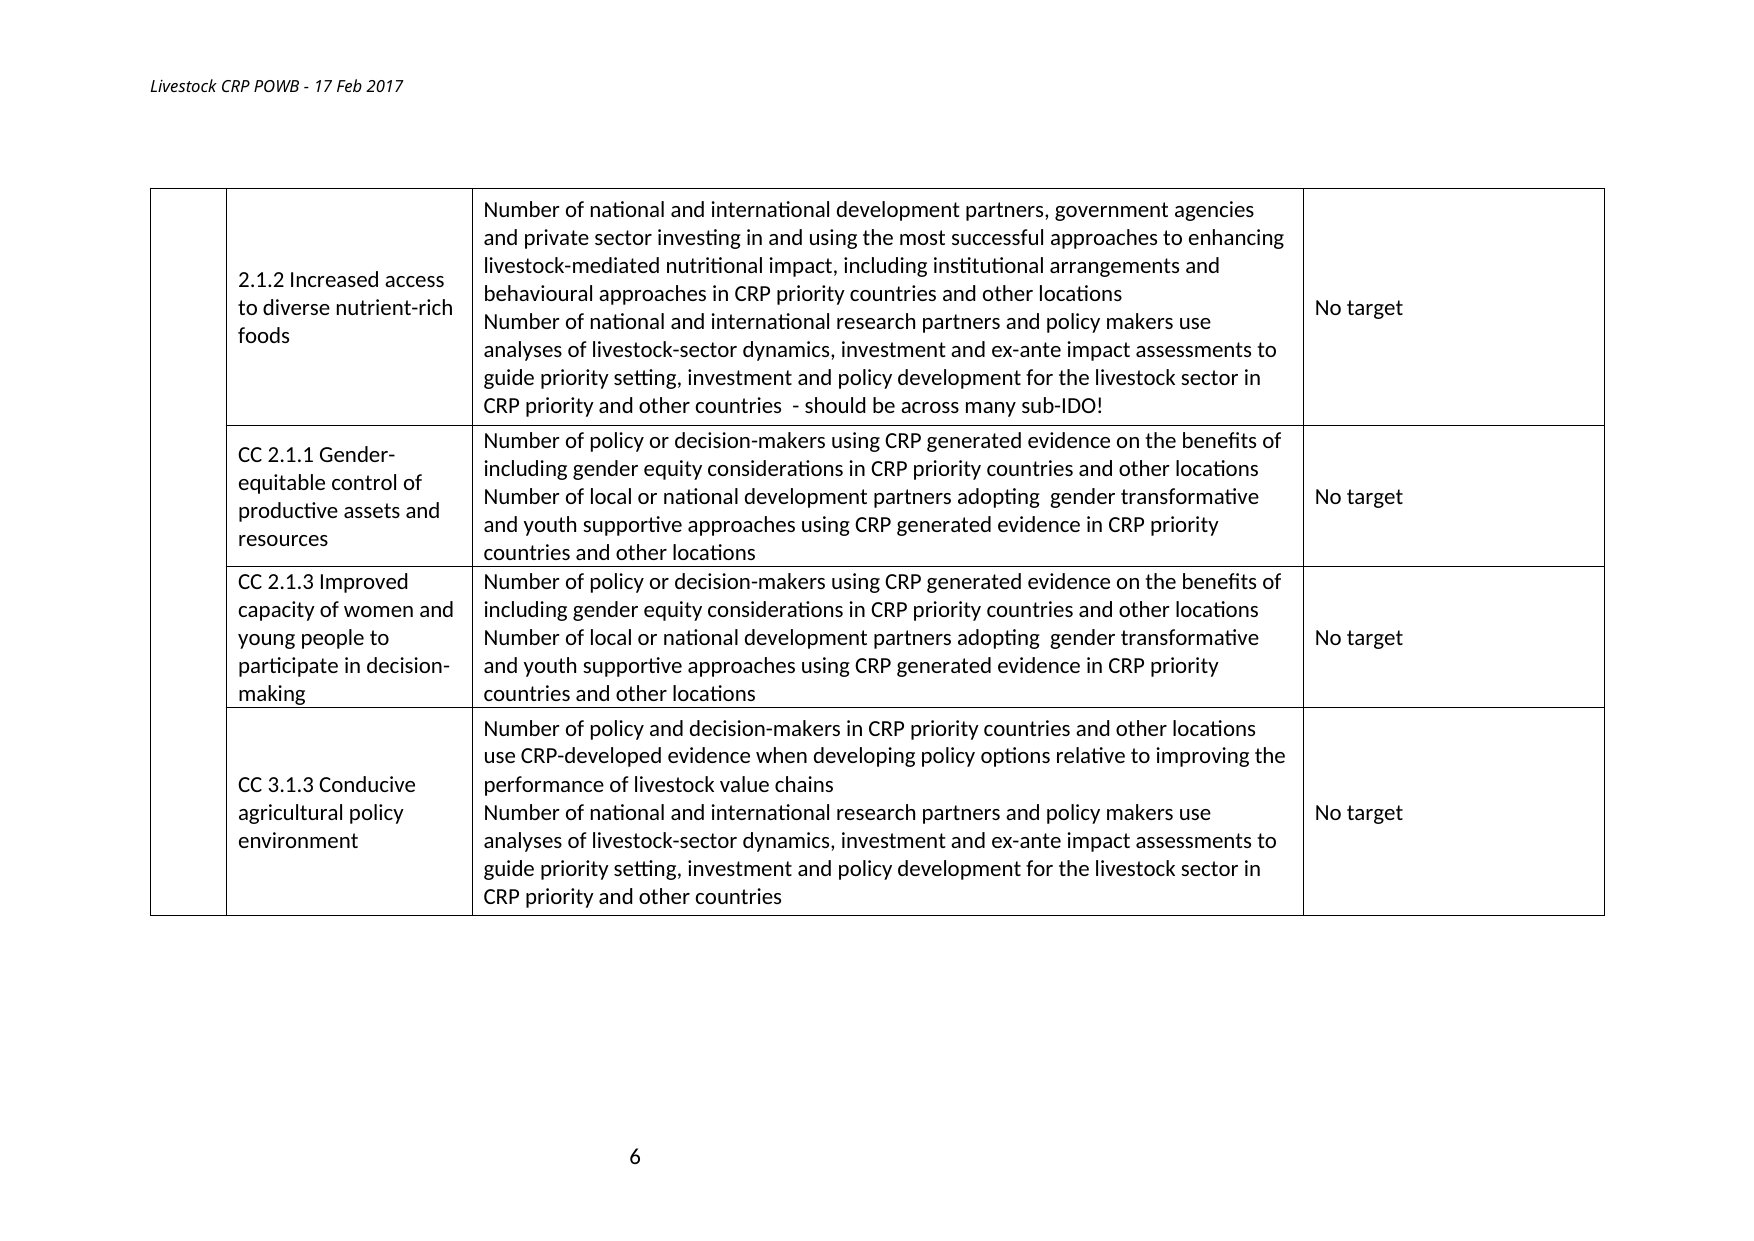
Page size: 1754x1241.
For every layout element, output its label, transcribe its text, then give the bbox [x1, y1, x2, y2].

table_cell CC 3.1.3 Conducive agricultural policy environment [227, 708, 472, 915]
table_cell Number of policy and decision-makers in CRP priority countries and other locations use CRP-developed evidence when developing policy options relative to improving the performance of livestock value chains Number of national and international research partners and policy makers use analyses of livestock-sector dynamics, investment and ex-ante impact assessments to guide priority setting, investment and policy development for the livestock sector in CRP priority and other countries [473, 708, 1303, 915]
table_cell 2.1.2 Increased access to diverse nutrient-rich foods [227, 189, 472, 425]
table_cell CC 2.1.3 Improved capacity of women and young people to participate in decision-making [227, 567, 472, 707]
table_cell CC 2.1.1 Gender-equitable control of productive assets and resources [227, 426, 472, 566]
table_cell No target [1304, 189, 1604, 425]
table_cell Number of national and international development partners, government agencies and private sector investing in and using the most successful approaches to enhancing livestock-mediated nutritional impact, including institutional arrangements and behavioural approaches in CRP priority countries and other locations Number of national and international research partners and policy makers use analyses of livestock-sector dynamics, investment and ex-ante impact assessments to guide priority setting, investment and policy development for the livestock sector in CRP priority and other countries - should be across many sub-IDO! [473, 189, 1303, 425]
table_cell No target [1304, 426, 1604, 566]
table_cell Number of policy or decision-makers using CRP generated evidence on the benefits of including gender equity considerations in CRP priority countries and other locations Number of local or national development partners adopting gender transformative and youth supportive approaches using CRP generated evidence in CRP priority countries and other locations [473, 426, 1303, 566]
table_cell No target [1304, 567, 1604, 707]
table_cell Number of policy or decision-makers using CRP generated evidence on the benefits of including gender equity considerations in CRP priority countries and other locations Number of local or national development partners adopting gender transformative and youth supportive approaches using CRP generated evidence in CRP priority countries and other locations [473, 567, 1303, 707]
table_cell No target [1304, 708, 1604, 915]
